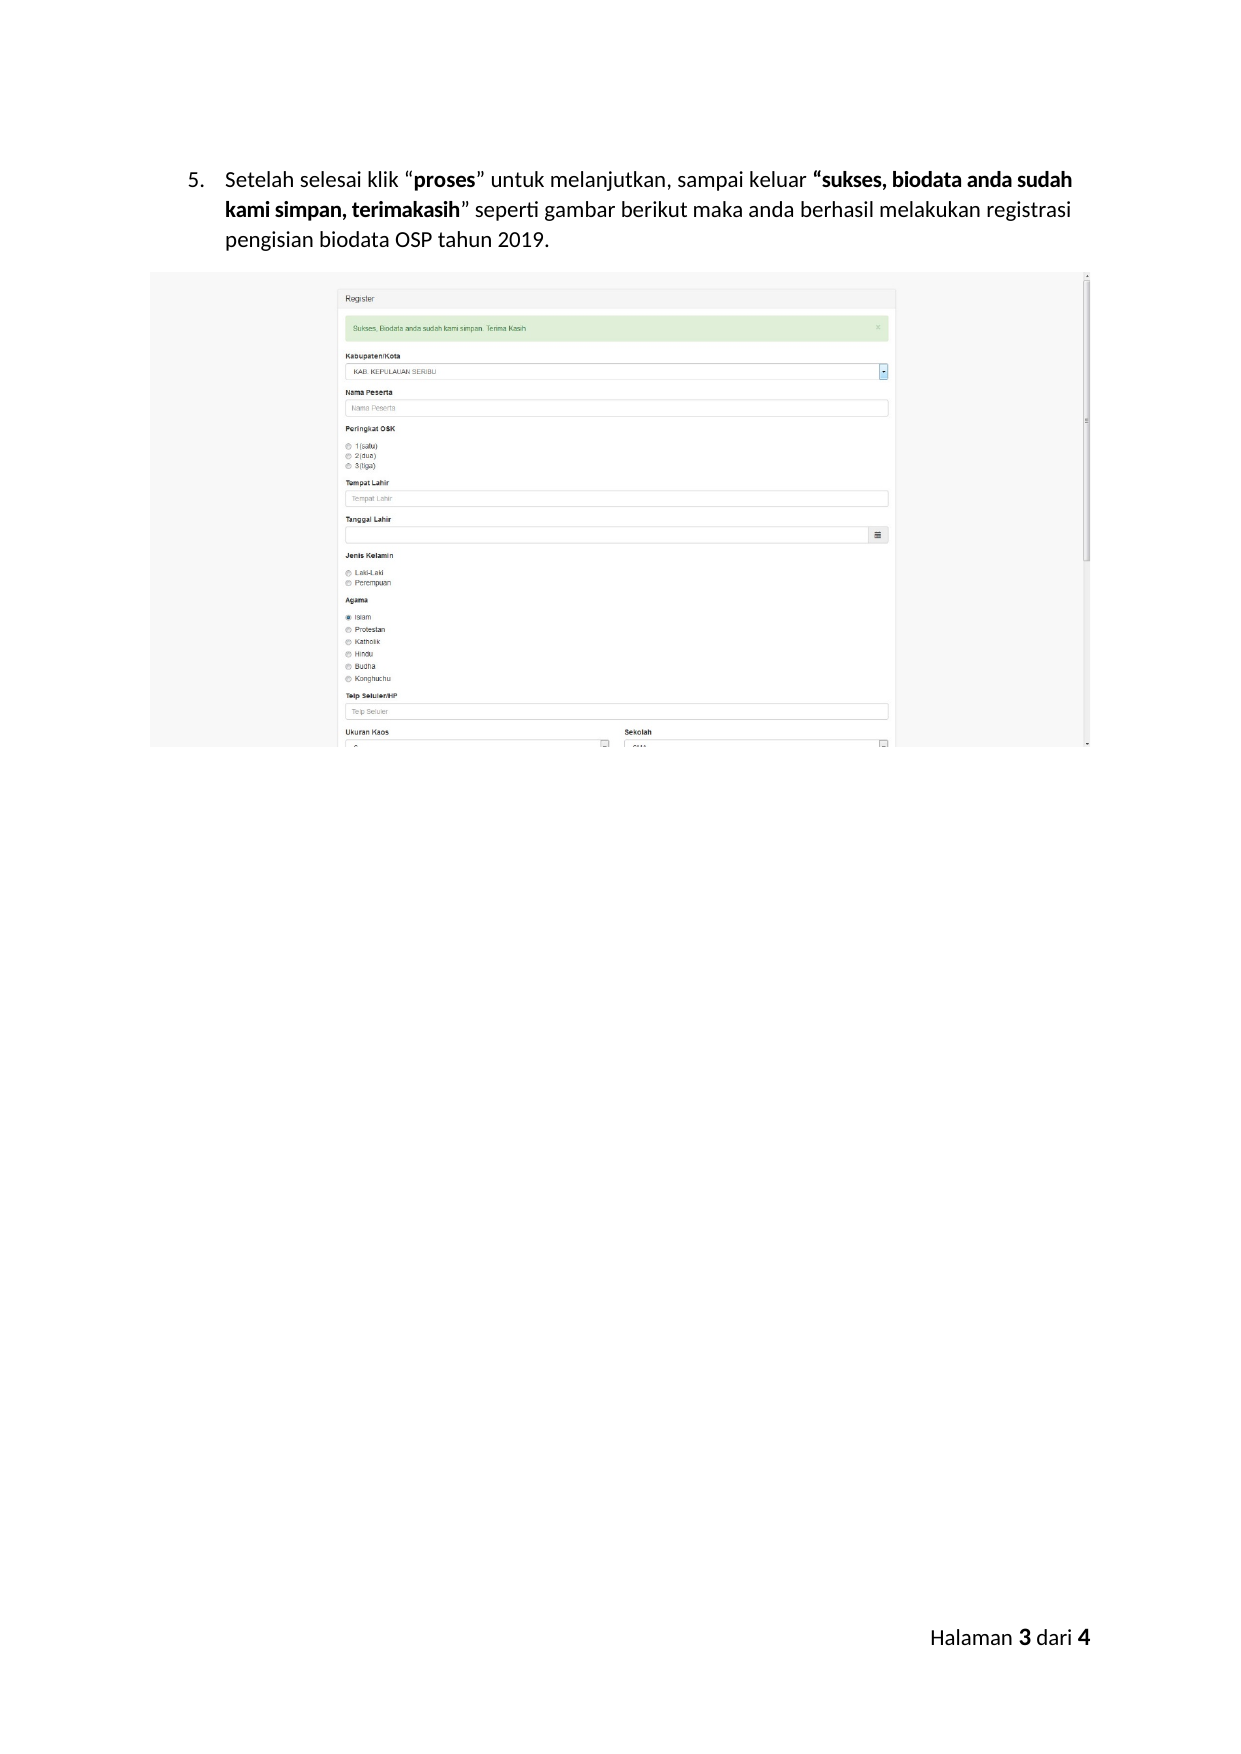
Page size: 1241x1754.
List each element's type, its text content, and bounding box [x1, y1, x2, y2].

picture [150, 272, 1091, 747]
list Setelah selesai klik “proses” untuk melanjutkan, sampai keluar “sukses, biodata anda sudah kami simpan, terimakasih” seperti gambar berikut maka anda berhasil melakukan registrasi pengisian biodata OSP tahun 2019. [187, 165, 1090, 253]
